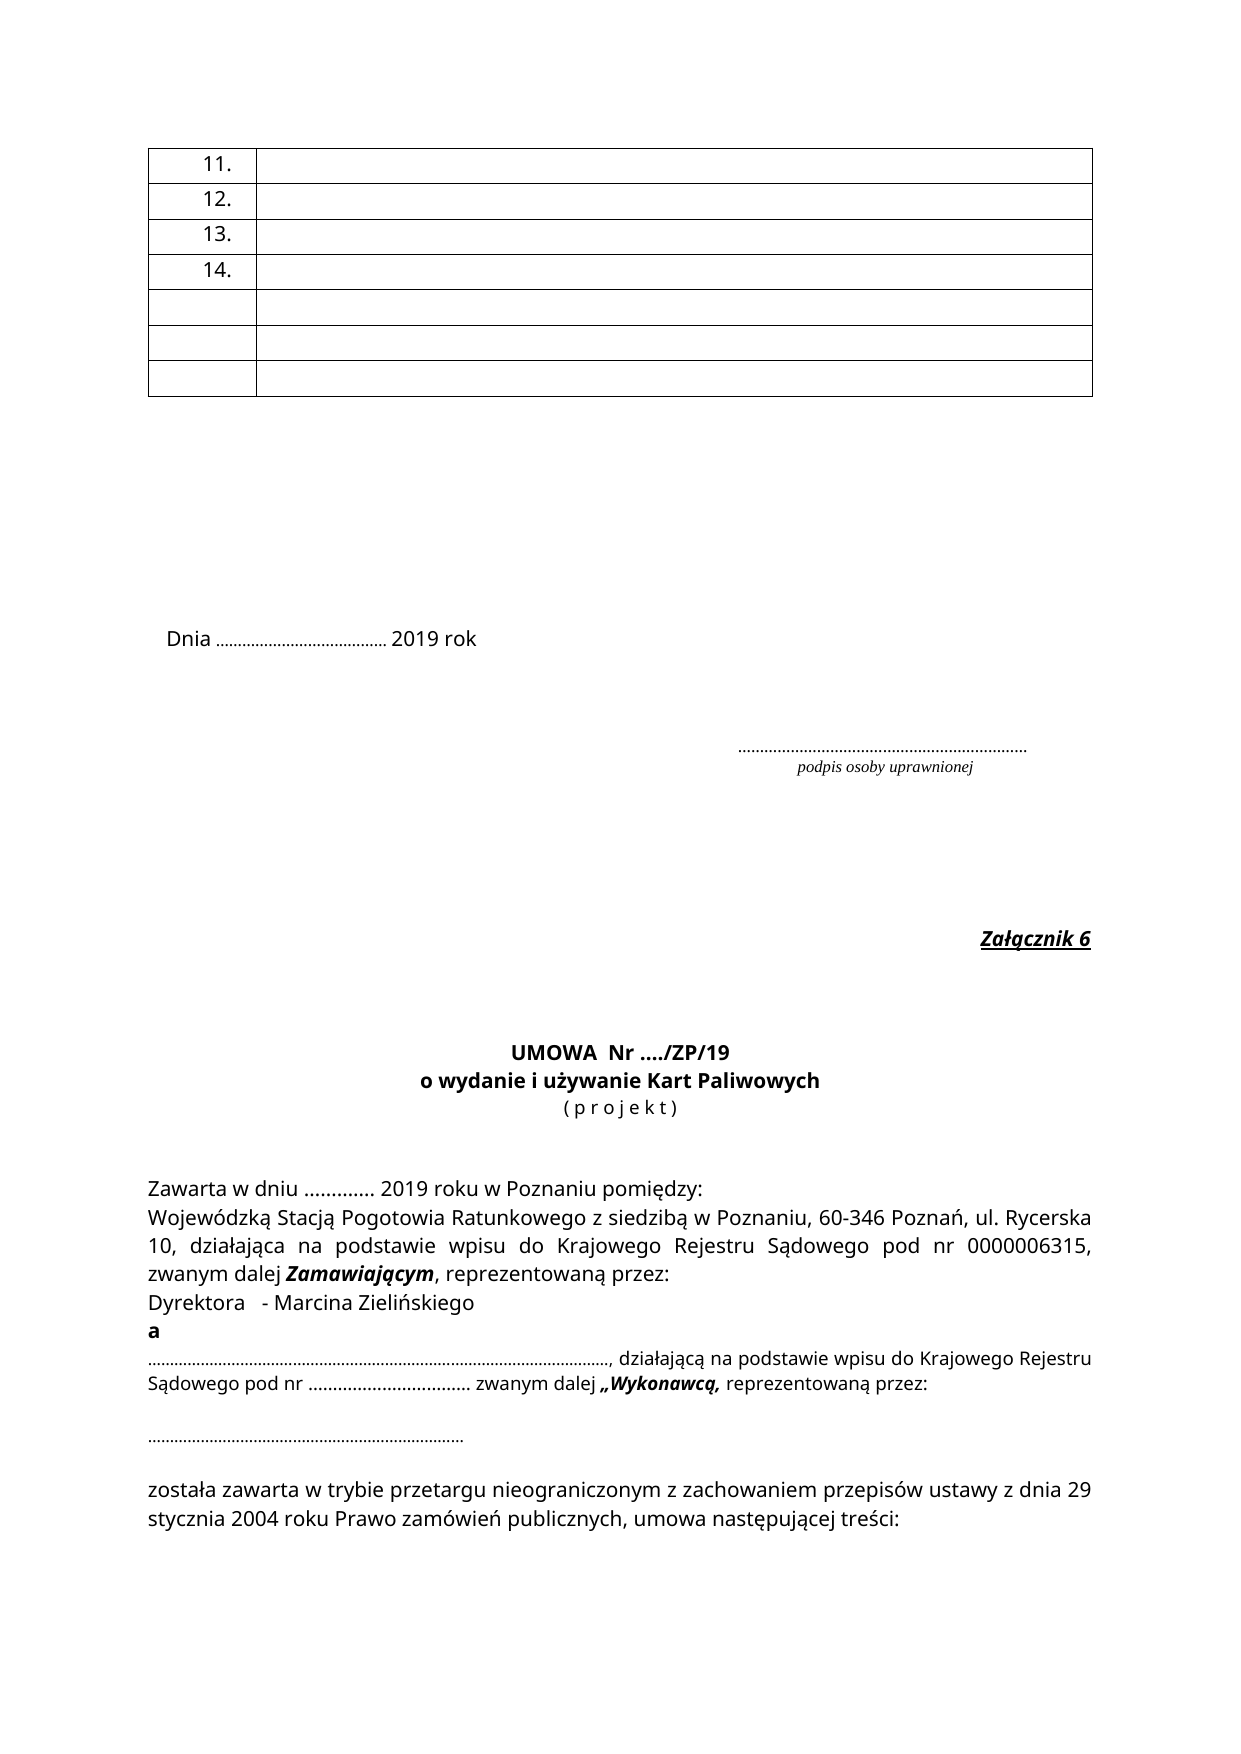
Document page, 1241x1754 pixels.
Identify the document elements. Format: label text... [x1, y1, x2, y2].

text Zawarta w dniu …………. 2019 roku w Poznaniu pomiędzy: [148, 1174, 1093, 1203]
table_cell [257, 361, 1092, 396]
text a [148, 1316, 1093, 1345]
table_cell [149, 326, 256, 360]
text UMOWA Nr …./ZP/19 [148, 1038, 1093, 1066]
table_cell [257, 220, 1092, 254]
table_cell [149, 290, 256, 325]
text Dnia ………………………………… 2019 rok [148, 624, 1093, 652]
text została zawarta w trybie przetargu nieograniczonym z zachowaniem przepisów ustawy z dnia 29 stycznia 2004 roku Prawo zamówień publicznych, umowa następującej treści: [148, 1475, 1093, 1532]
table_cell [149, 255, 256, 289]
text Dyrektora - Marcina Zielińskiego [148, 1288, 1093, 1316]
table_cell [257, 255, 1092, 289]
table_cell [257, 184, 1092, 218]
table_cell [149, 220, 256, 254]
text ………………………………………………………… [738, 706, 1093, 757]
text podpis osoby uprawnionej [637, 757, 1093, 776]
table_cell [257, 149, 1092, 183]
text Załącznik 6 [148, 924, 1093, 952]
text ……………………………………………………………… [148, 1424, 1093, 1447]
text ( p r o j e k t ) [148, 1095, 1093, 1120]
table_cell [149, 184, 256, 218]
text o wydanie i używanie Kart Paliwowych [148, 1066, 1093, 1095]
table_cell [257, 326, 1092, 360]
table_cell [257, 290, 1092, 325]
table_cell [149, 361, 256, 396]
text Wojewódzką Stacją Pogotowia Ratunkowego z siedzibą w Poznaniu, 60-346 Poznań, ul. Rycerska 10, działająca na podstawie wpisu do Krajowego Rejestru Sądowego pod nr 0000006315, zwanym dalej Zamawiającym, reprezentowaną przez: [148, 1203, 1093, 1288]
text ……………………………………………………………………………………………, działającą na podstawie wpisu do Krajowego Rejestru Sądowego pod nr …………………………… zwanym dalej „Wykonawcą, reprezentowaną przez: [148, 1345, 1093, 1396]
table_cell [149, 149, 256, 183]
